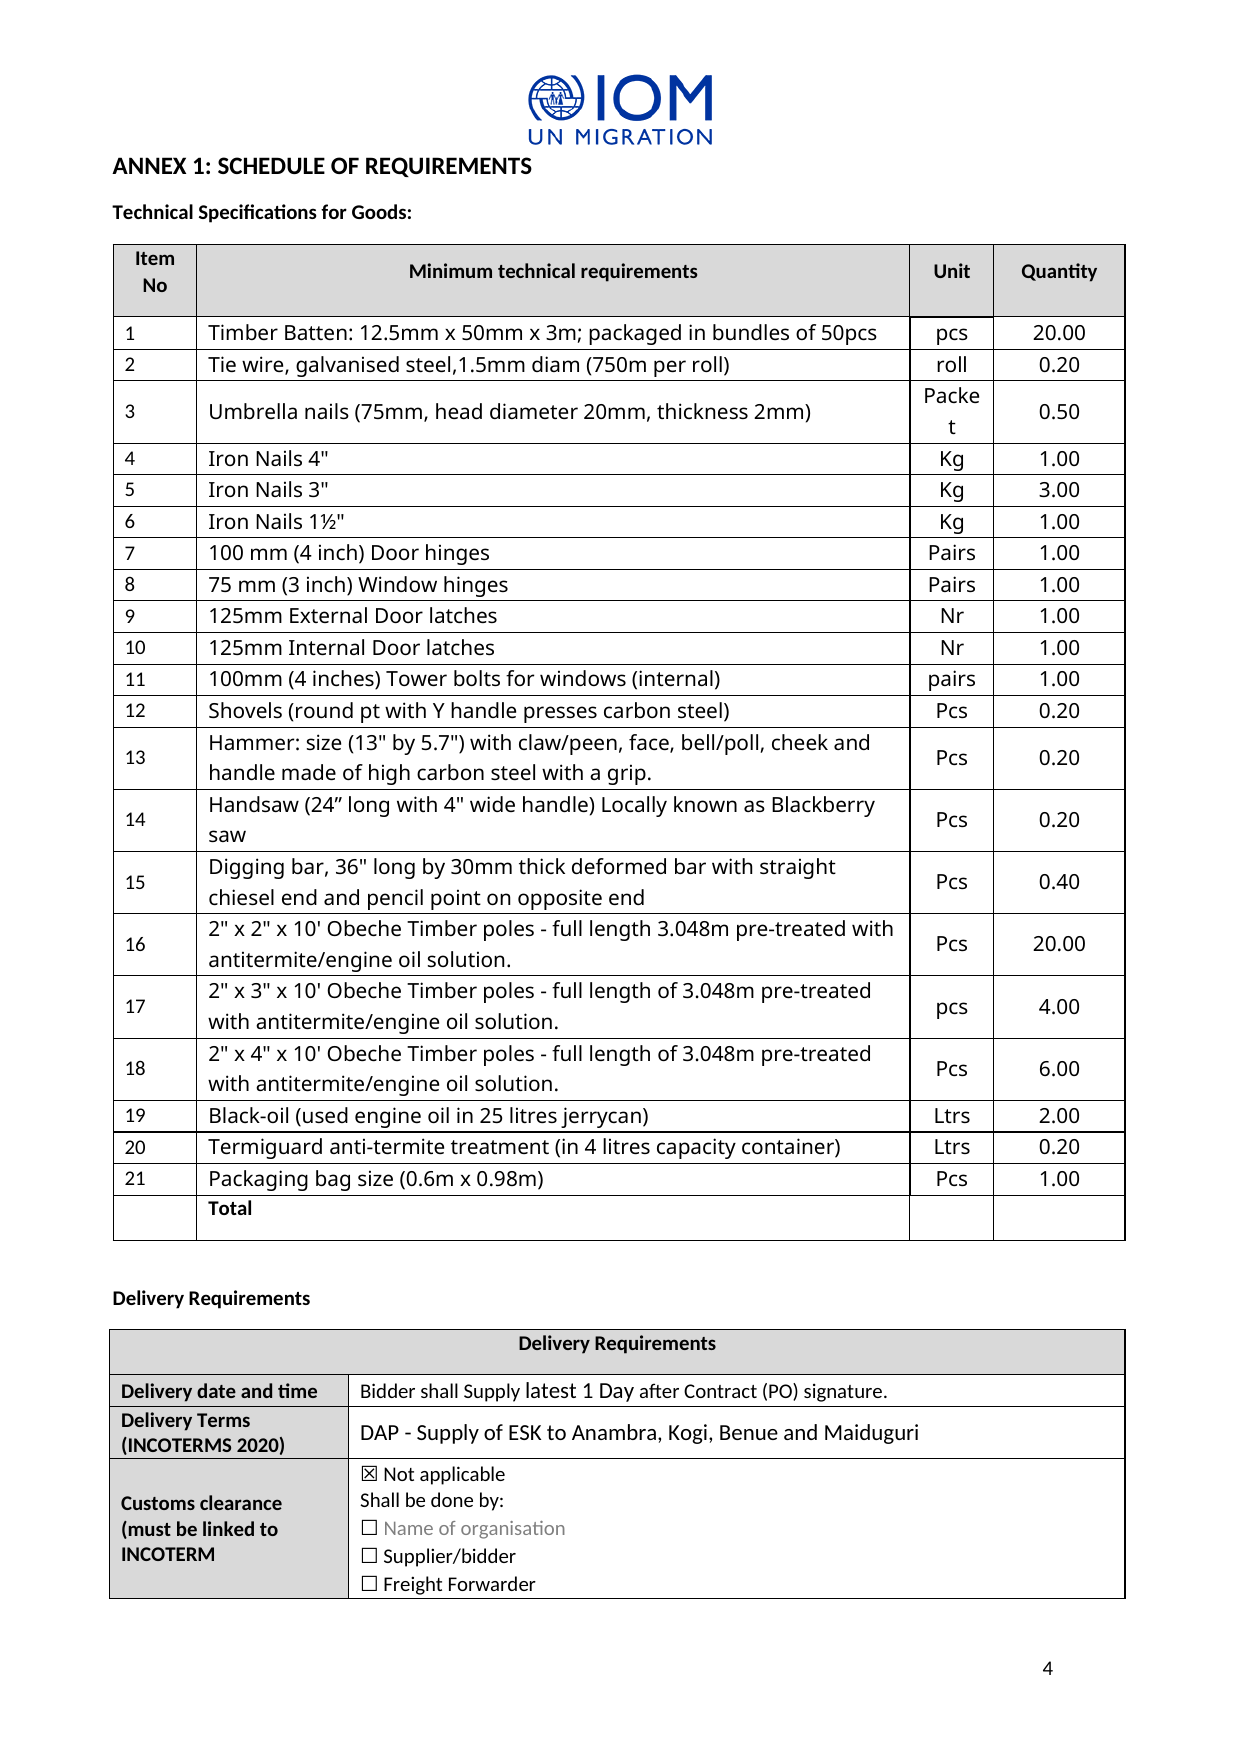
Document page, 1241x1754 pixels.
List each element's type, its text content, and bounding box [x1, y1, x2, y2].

table_cell Timber Batten: 12.5mm x 50mm x 3m; packaged in bundles of 50pcs [197, 317, 909, 349]
table_cell 20.00 [994, 317, 1124, 349]
table_cell Hammer: size (13" by 5.7") with claw/peen, face, bell/poll, cheek and handle made of high carbon steel with a grip. [197, 728, 909, 789]
table_cell pcs [911, 976, 993, 1038]
table_cell 12 [114, 696, 196, 727]
table_cell 0.20 [994, 350, 1124, 380]
text ANNEX 1: SCHEDULE OF REQUIREMENTS [112, 150, 1128, 181]
table_cell 100 mm (4 inch) Door hinges [197, 538, 909, 569]
table_cell 100mm (4 inches) Tower bolts for windows (internal) [197, 665, 909, 695]
table_cell 2" x 2" x 10' Obeche Timber poles - full length 3.048m pre-treated with antitermite/engine oil solution. [197, 914, 909, 975]
table_cell Pcs [911, 1164, 993, 1194]
table_cell 4.00 [994, 976, 1124, 1038]
table_cell Pairs [911, 538, 993, 569]
table_cell 14 [114, 790, 196, 851]
table_cell 9 [114, 601, 196, 632]
table_cell 3.00 [994, 475, 1124, 506]
table_cell Pairs [911, 570, 993, 600]
table_cell 17 [114, 976, 196, 1038]
table_cell Digging bar, 36" long by 30mm thick deformed bar with straight chiesel end and pencil point on opposite end [197, 852, 909, 913]
table_cell 2" x 3" x 10' Obeche Timber poles - full length of 3.048m pre-treated with antitermite/engine oil solution. [197, 976, 909, 1038]
table_cell Not applicable Shall be done by: Supplier/bidder Freight Forwarder [349, 1459, 1124, 1598]
table_cell Pcs [911, 914, 993, 975]
table_cell [114, 1196, 196, 1240]
table_cell 6.00 [994, 1039, 1124, 1100]
text Technical Specifications for Goods: [112, 199, 1128, 225]
table_cell 1.00 [994, 665, 1124, 695]
table_cell Pcs [911, 1039, 993, 1100]
table_cell Kg [911, 444, 993, 474]
table_cell 0.50 [994, 381, 1124, 443]
table_cell 16 [114, 914, 196, 975]
table_cell 75 mm (3 inch) Window hinges [197, 570, 909, 600]
table_cell 1.00 [994, 444, 1124, 474]
table_header Quantity [994, 245, 1124, 316]
table_cell Iron Nails 1½" [197, 507, 909, 537]
table_cell Pcs [911, 728, 993, 789]
table_cell 0.20 [994, 728, 1124, 789]
table_cell 0.20 [994, 1133, 1124, 1163]
table_cell Pcs [911, 852, 993, 913]
table_cell 20.00 [994, 914, 1124, 975]
table_cell Total [197, 1196, 909, 1240]
table_cell 0.20 [994, 696, 1124, 727]
table_cell 1.00 [994, 633, 1124, 663]
table_cell Iron Nails 3" [197, 475, 909, 506]
table_cell 125mm External Door latches [197, 601, 909, 632]
table_cell 18 [114, 1039, 196, 1100]
table_cell Packaging bag size (0.6m x 0.98m) [197, 1164, 909, 1194]
table_cell 1.00 [994, 1164, 1124, 1194]
table_cell Pcs [911, 790, 993, 851]
table_cell Bidder shall Supply after Contract (PO) signature. [349, 1375, 1124, 1406]
table_cell Iron Nails 4" [197, 444, 909, 474]
table_cell 6 [114, 507, 196, 537]
table_cell 15 [114, 852, 196, 913]
table_cell Tie wire, galvanised steel,1.5mm diam (750m per roll) [197, 350, 909, 380]
table_cell pcs [911, 318, 993, 349]
table_cell 1.00 [994, 507, 1124, 537]
table_header Minimum technical requirements [197, 245, 909, 316]
table_cell Umbrella nails (75mm, head diameter 20mm, thickness 2mm) [197, 381, 909, 443]
table_cell 5 [114, 475, 196, 506]
table_cell 7 [114, 538, 196, 569]
table_cell Packet [911, 381, 993, 443]
table_cell 13 [114, 728, 196, 789]
table_cell 8 [114, 570, 196, 600]
table_cell Nr [911, 601, 993, 632]
table_header Delivery Requirements [110, 1330, 1124, 1374]
table_cell Nr [911, 633, 993, 663]
table_cell [910, 1196, 993, 1240]
table_cell pairs [911, 665, 993, 695]
table_cell Delivery date and time [110, 1375, 348, 1406]
table_cell Ltrs [911, 1101, 993, 1131]
table_cell 1 [114, 317, 196, 349]
table_cell 21 [114, 1164, 196, 1194]
table_header Unit [910, 245, 993, 316]
table_cell 0.20 [994, 790, 1124, 851]
table_cell 3 [114, 381, 196, 443]
table_cell 10 [114, 633, 196, 663]
table_cell 20 [114, 1133, 196, 1163]
table_cell 125mm Internal Door latches [197, 633, 909, 663]
table_cell Kg [911, 475, 993, 506]
table_cell Pcs [911, 696, 993, 727]
table_cell Customs clearance (must be linked to INCOTERM [110, 1459, 348, 1598]
text Delivery Requirements [112, 1285, 1128, 1310]
table_cell 0.40 [994, 852, 1124, 913]
table_cell Black-oil (used engine oil in 25 litres jerrycan) [197, 1101, 909, 1131]
table_cell 1.00 [994, 538, 1124, 569]
table_cell 1.00 [994, 601, 1124, 632]
table_cell 2.00 [994, 1101, 1124, 1131]
table_cell Delivery Terms (INCOTERMS 2020) [110, 1407, 348, 1458]
table_cell Kg [911, 507, 993, 537]
table_cell Termiguard anti-termite treatment (in 4 litres capacity container) [197, 1133, 909, 1163]
table_cell [994, 1196, 1124, 1240]
table_cell 19 [114, 1101, 196, 1131]
table_cell 2" x 4" x 10' Obeche Timber poles - full length of 3.048m pre-treated with antitermite/engine oil solution. [197, 1039, 909, 1100]
table_header Item No [114, 245, 196, 316]
table_cell Shovels (round pt with Y handle presses carbon steel) [197, 696, 909, 727]
table_cell Ltrs [911, 1133, 993, 1163]
table_cell 2 [114, 350, 196, 380]
picture [524, 73, 716, 146]
table_cell 1.00 [994, 570, 1124, 600]
table_cell roll [911, 350, 993, 380]
table_cell Handsaw (24” long with 4" wide handle) Locally known as Blackberry saw [197, 790, 909, 851]
table_cell 4 [114, 444, 196, 474]
table_cell 11 [114, 665, 196, 695]
